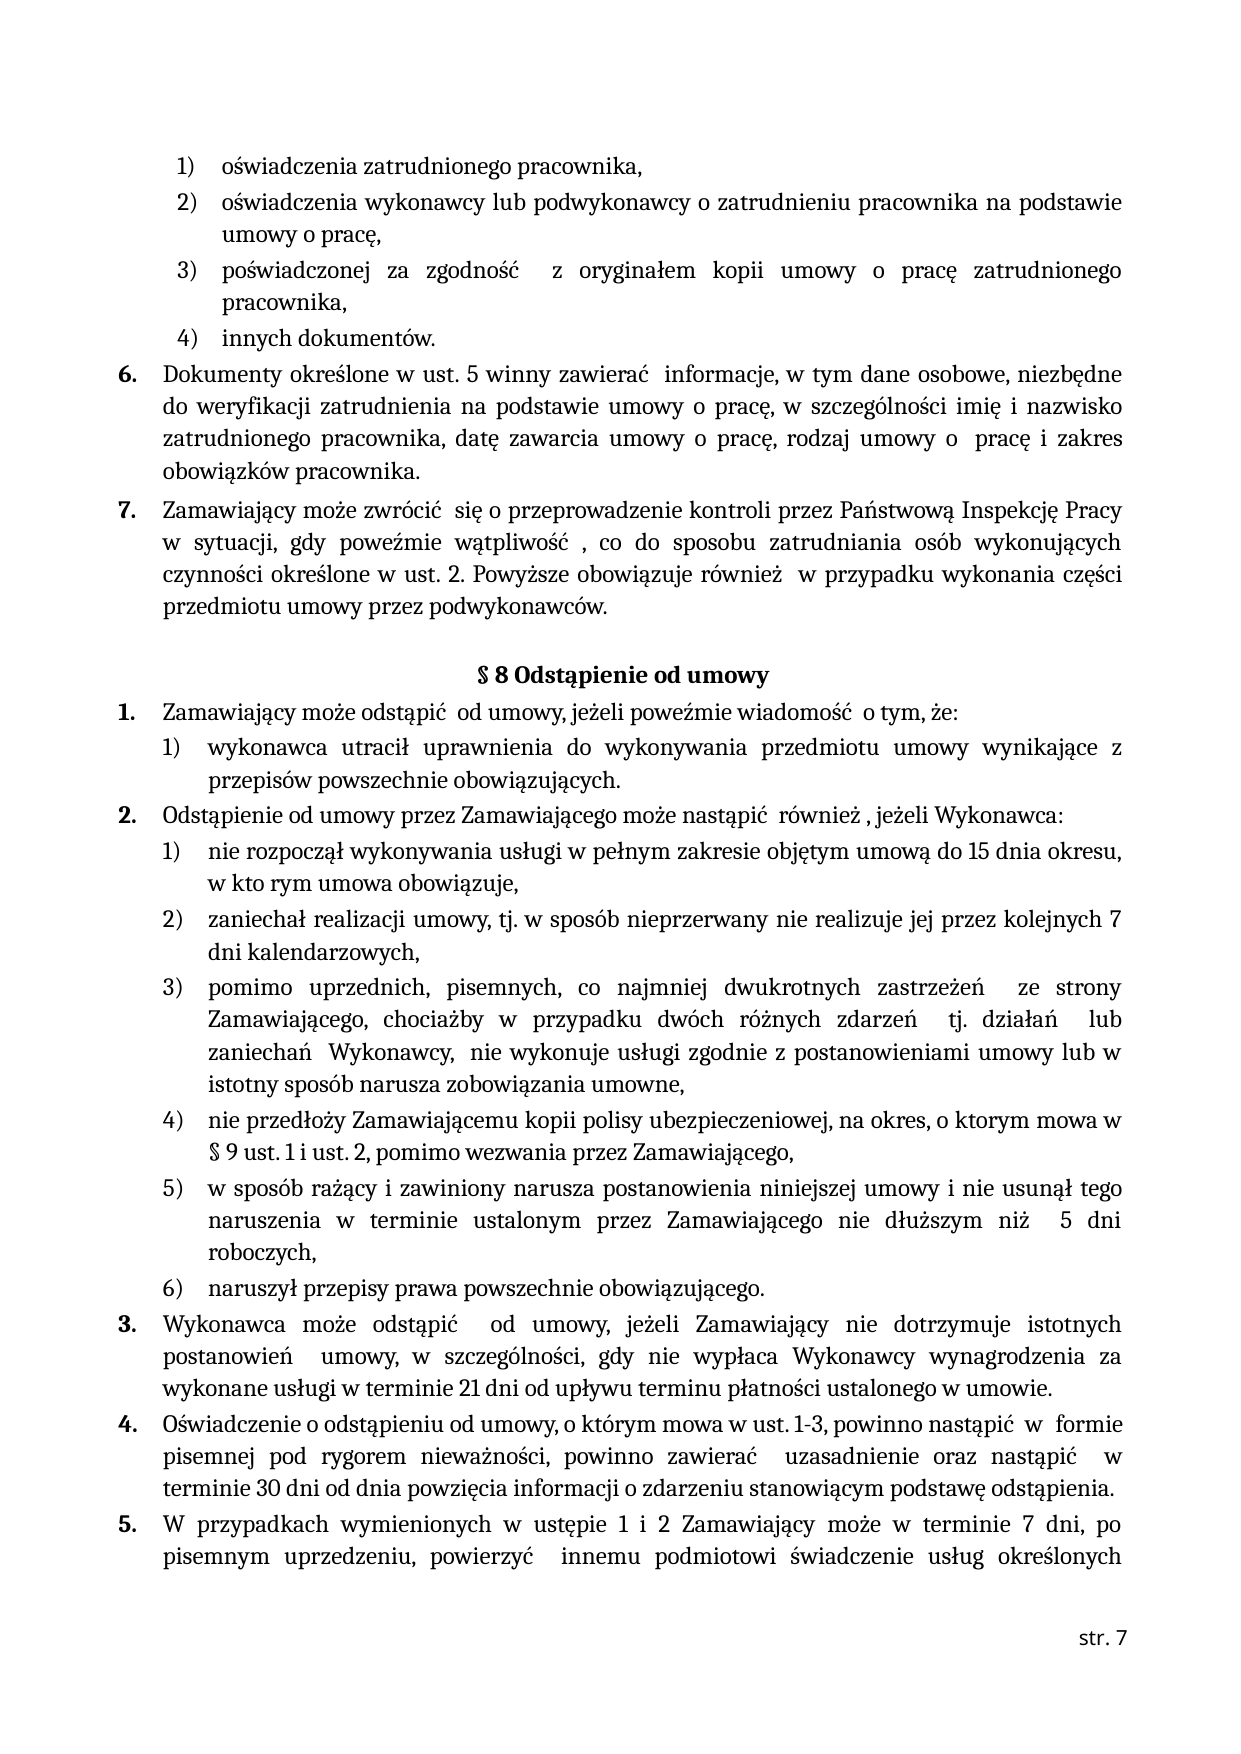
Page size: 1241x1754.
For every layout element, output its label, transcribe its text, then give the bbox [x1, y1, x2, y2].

list Dokumenty określone w ust. 5 winny zawierać informacje, w tym dane osobowe, niezbędne do weryfikacji zatrudnienia na podstawie umowy o pracę, w szczególności imię i nazwisko zatrudnionego pracownika, datę zawarcia umowy o pracę, rodzaj umowy o pracę i zakres obowiązków pracownika. [118, 360, 1123, 485]
subtitle § 8 Odstąpienie od umowy [129, 661, 1116, 690]
list Oświadczenie o odstąpieniu od umowy, o którym mowa w ust. 1-3, powinno nastąpić w formie pisemnej pod rygorem nieważności, powinno zawierać uzasadnienie oraz nastąpić w terminie 30 dni od dnia powzięcia informacji o zdarzeniu stanowiącym podstawę odstąpienia. [118, 1410, 1123, 1503]
list poświadczonej za zgodność z oryginałem kopii umowy o pracę zatrudnionego pracownika, [177, 256, 1123, 317]
list oświadczenia zatrudnionego pracownika, [177, 152, 1123, 181]
list Zamawiający może zwrócić się o przeprowadzenie kontroli przez Państwową Inspekcję Pracy w sytuacji, gdy poweźmie wątpliwość , co do sposobu zatrudniania osób wykonujących czynności określone w ust. 2. Powyższe obowiązuje również w przypadku wykonania części przedmiotu umowy przez podwykonawców. [118, 496, 1123, 621]
list innych dokumentów. [177, 324, 1123, 353]
list w sposób rażący i zawiniony narusza postanowienia niniejszej umowy i nie usunął tego naruszenia w terminie ustalonym przez Zamawiającego nie dłuższym niż 5 dni roboczych, [163, 1174, 1123, 1267]
list pomimo uprzednich, pisemnych, co najmniej dwukrotnych zastrzeżeń ze strony Zamawiającego, chociażby w przypadku dwóch różnych zdarzeń tj. działań lub zaniechań Wykonawcy, nie wykonuje usługi zgodnie z postanowieniami umowy lub w istotny sposób narusza zobowiązania umowne, [163, 973, 1123, 1098]
list nie przedłoży Zamawiającemu kopii polisy ubezpieczeniowej, na okres, o ktorym mowa w § 9 ust. 1 i ust. 2, pomimo wezwania przez Zamawiającego, [163, 1106, 1123, 1167]
list oświadczenia wykonawcy lub podwykonawcy o zatrudnieniu pracownika na podstawie umowy o pracę, [177, 188, 1123, 249]
list nie rozpoczął wykonywania usługi w pełnym zakresie objętym umową do 15 dnia okresu, w kto rym umowa obowiązuje, [163, 837, 1123, 898]
list Odstąpienie od umowy przez Zamawiającego może nastąpić również , jeżeli Wykonawca: [118, 801, 1123, 830]
list zaniechał realizacji umowy, tj. w sposób nieprzerwany nie realizuje jej przez kolejnych 7 dni kalendarzowych, [163, 905, 1123, 966]
list Zamawiający może odstąpić od umowy, jeżeli poweźmie wiadomość o tym, że: [118, 697, 1123, 726]
list naruszył przepisy prawa powszechnie obowiązującego. [163, 1274, 1123, 1303]
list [118, 1510, 1123, 1571]
list Wykonawca może odstąpić od umowy, jeżeli Zamawiający nie dotrzymuje istotnych postanowień umowy, w szczególności, gdy nie wypłaca Wykonawcy wynagrodzenia za wykonane usługi w terminie 21 dni od upływu terminu płatności ustalonego w umowie. [118, 1310, 1123, 1403]
list wykonawca utracił uprawnienia do wykonywania przedmiotu umowy wynikające z przepisów powszechnie obowiązujących. [163, 733, 1123, 794]
